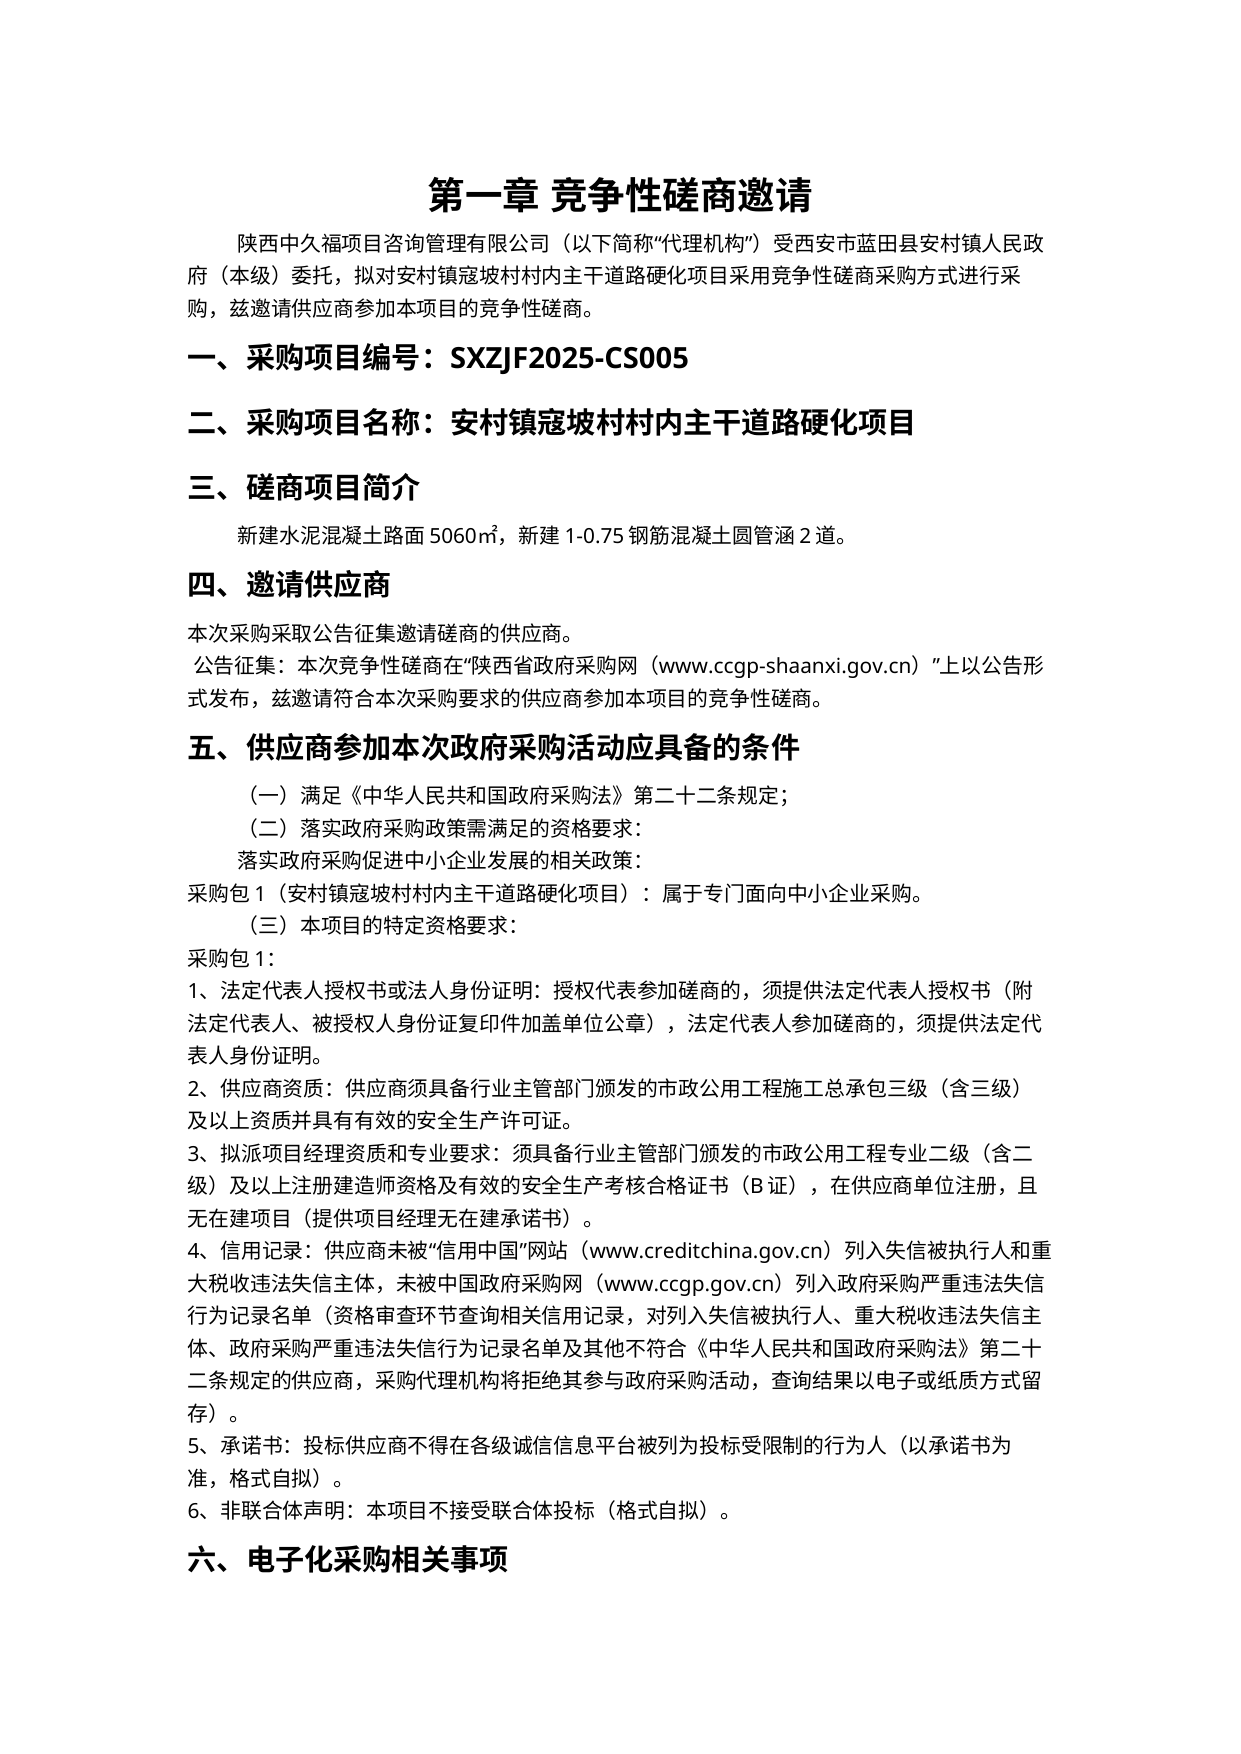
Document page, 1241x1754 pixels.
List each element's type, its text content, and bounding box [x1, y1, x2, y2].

text 采购包1（安村镇寇坡村村内主干道路硬化项目）：属于专门面向中小企业采购。 [187, 877, 1053, 909]
text 1、法定代表人授权书或法人身份证明：授权代表参加磋商的，须提供法定代表人授权书（附法定代表人、被授权人身份证复印件加盖单位公章），法定代表人参加磋商的，须提供法定代表人身份证明。 [187, 974, 1053, 1072]
text 三、磋商项目简介 [187, 454, 1053, 519]
text 二、采购项目名称：安村镇寇坡村村内主干道路硬化项目 [187, 389, 1053, 454]
text 5、承诺书：投标供应商不得在各级诚信信息平台被列为投标受限制的行为人（以承诺书为准，格式自拟）。 [187, 1429, 1053, 1494]
text 新建水泥混凝土路面5060㎡，新建1-0.75钢筋混凝土圆管涵2道。 [187, 519, 1053, 552]
text （二）落实政府采购政策需满足的资格要求： [187, 812, 1053, 844]
text 公告征集：本次竞争性磋商在“陕西省政府采购网（www.ccgp-shaanxi.gov.cn）”上以公告形式发布，兹邀请符合本次采购要求的供应商参加本项目的竞争性磋商。 [187, 649, 1053, 714]
text 4、信用记录：供应商未被“信用中国”网站（www.creditchina.gov.cn）列入失信被执行人和重大税收违法失信主体，未被中国政府采购网（www.ccgp.gov.cn）列入政府采购严重违法失信行为记录名单（资格审查环节查询相关信用记录，对列入失信被执行人、重大税收违法失信主体、政府采购严重违法失信行为记录名单及其他不符合《中华人民共和国政府采购法》第二十二条规定的供应商，采购代理机构将拒绝其参与政府采购活动，查询结果以电子或纸质方式留存）。 [187, 1234, 1053, 1429]
text 四、邀请供应商 [187, 552, 1053, 617]
text 五、供应商参加本次政府采购活动应具备的条件 [187, 714, 1053, 779]
text 2、供应商资质：供应商须具备行业主管部门颁发的市政公用工程施工总承包三级（含三级）及以上资质并具有有效的安全生产许可证。 [187, 1072, 1053, 1137]
text 6、非联合体声明：本项目不接受联合体投标（格式自拟）。 [187, 1494, 1053, 1527]
text （三）本项目的特定资格要求： [187, 909, 1053, 942]
text （一）满足《中华人民共和国政府采购法》第二十二条规定； [187, 779, 1053, 812]
text 落实政府采购促进中小企业发展的相关政策： [187, 844, 1053, 877]
text 第一章 竞争性磋商邀请 [187, 162, 1053, 227]
text 一、采购项目编号：SXZJF2025-CS005 [187, 324, 1053, 389]
text 采购包1： [187, 942, 1053, 974]
text 六、电子化采购相关事项 [187, 1527, 1053, 1592]
text 本次采购采取公告征集邀请磋商的供应商。 [187, 617, 1053, 649]
text 陕西中久福项目咨询管理有限公司（以下简称“代理机构”）受西安市蓝田县安村镇人民政府（本级）委托，拟对安村镇寇坡村村内主干道路硬化项目采用竞争性磋商采购方式进行采购，兹邀请供应商参加本项目的竞争性磋商。 [187, 227, 1053, 324]
text 3、拟派项目经理资质和专业要求：须具备行业主管部门颁发的市政公用工程专业二级（含二级）及以上注册建造师资格及有效的安全生产考核合格证书（B证），在供应商单位注册，且无在建项目（提供项目经理无在建承诺书）。 [187, 1137, 1053, 1234]
